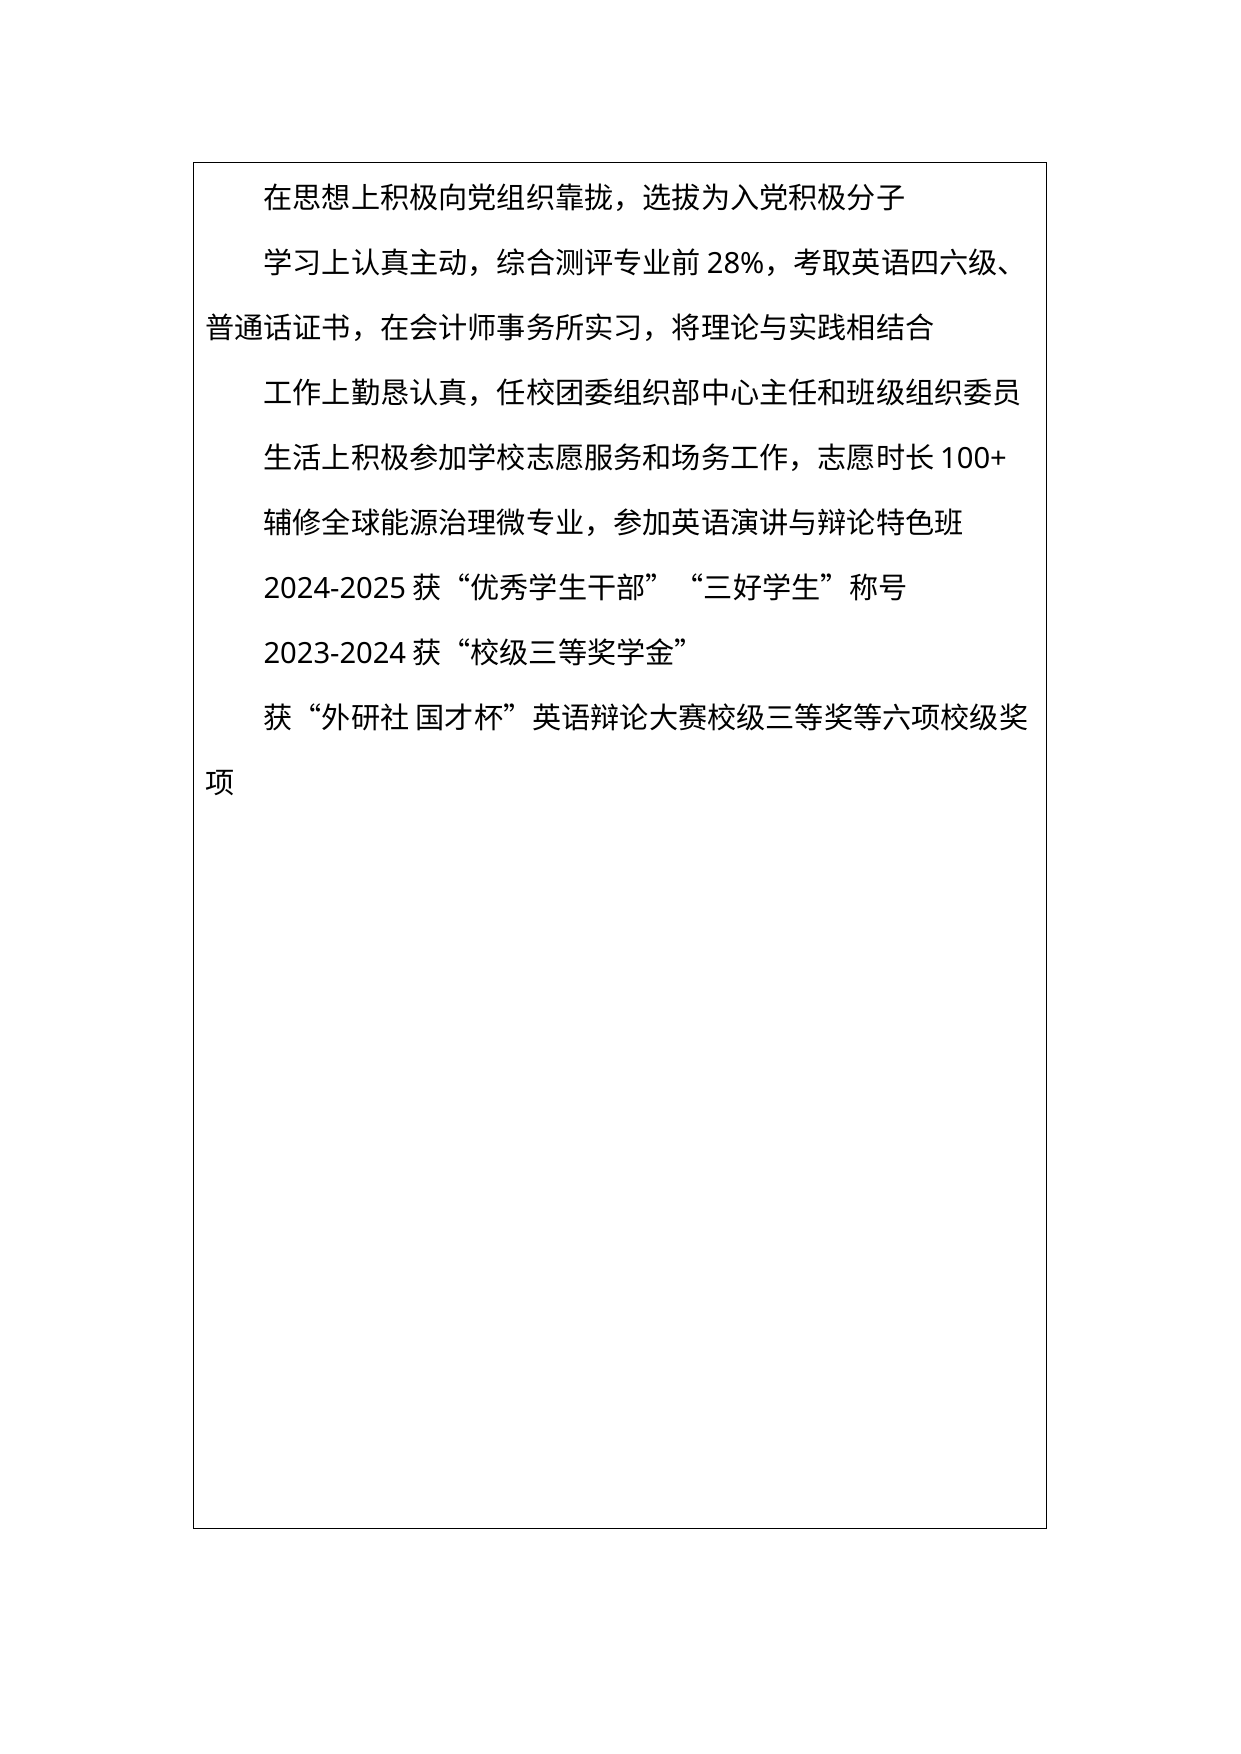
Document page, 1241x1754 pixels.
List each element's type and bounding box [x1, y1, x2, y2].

table_cell [194, 163, 1046, 1528]
